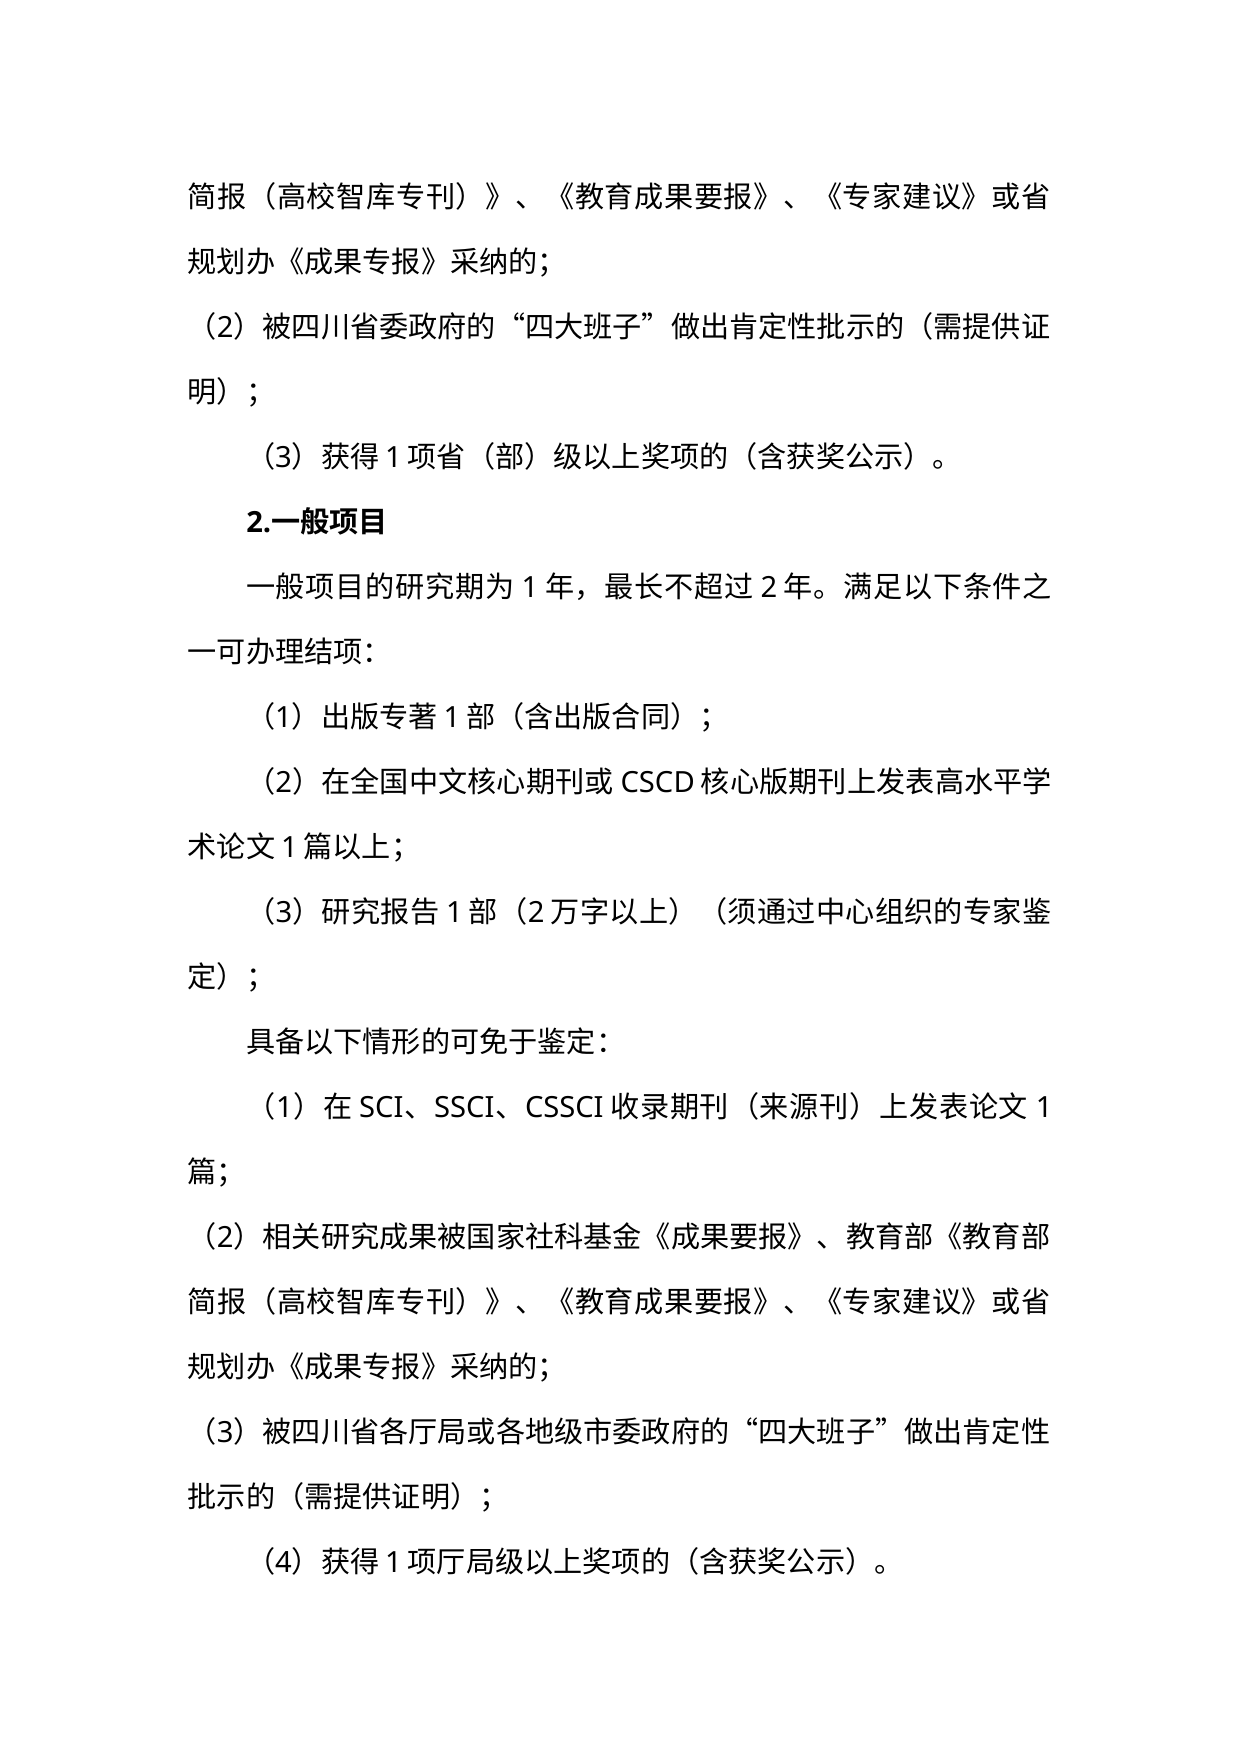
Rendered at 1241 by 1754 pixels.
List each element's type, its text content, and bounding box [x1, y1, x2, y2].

text （4）获得1项厅局级以上奖项的（含获奖公示）。 [187, 1527, 1053, 1592]
text （3）研究报告1部（2万字以上）（须通过中心组织的专家鉴定）； [187, 877, 1053, 1007]
text （1）在SCI、SSCI、CSSCI收录期刊（来源刊）上发表论文1篇； [187, 1072, 1053, 1202]
text 一般项目的研究期为1年，最长不超过2年。满足以下条件之一可办理结项： [187, 552, 1053, 682]
text （2）在全国中文核心期刊或CSCD核心版期刊上发表高水平学术论文1篇以上； [187, 747, 1053, 877]
text 2.一般项目 [187, 487, 1053, 552]
text （1）出版专著1部（含出版合同）； [187, 682, 1053, 747]
text （3）获得1项省（部）级以上奖项的（含获奖公示）。 [187, 422, 1053, 487]
text 具备以下情形的可免于鉴定： [246, 1007, 1053, 1072]
